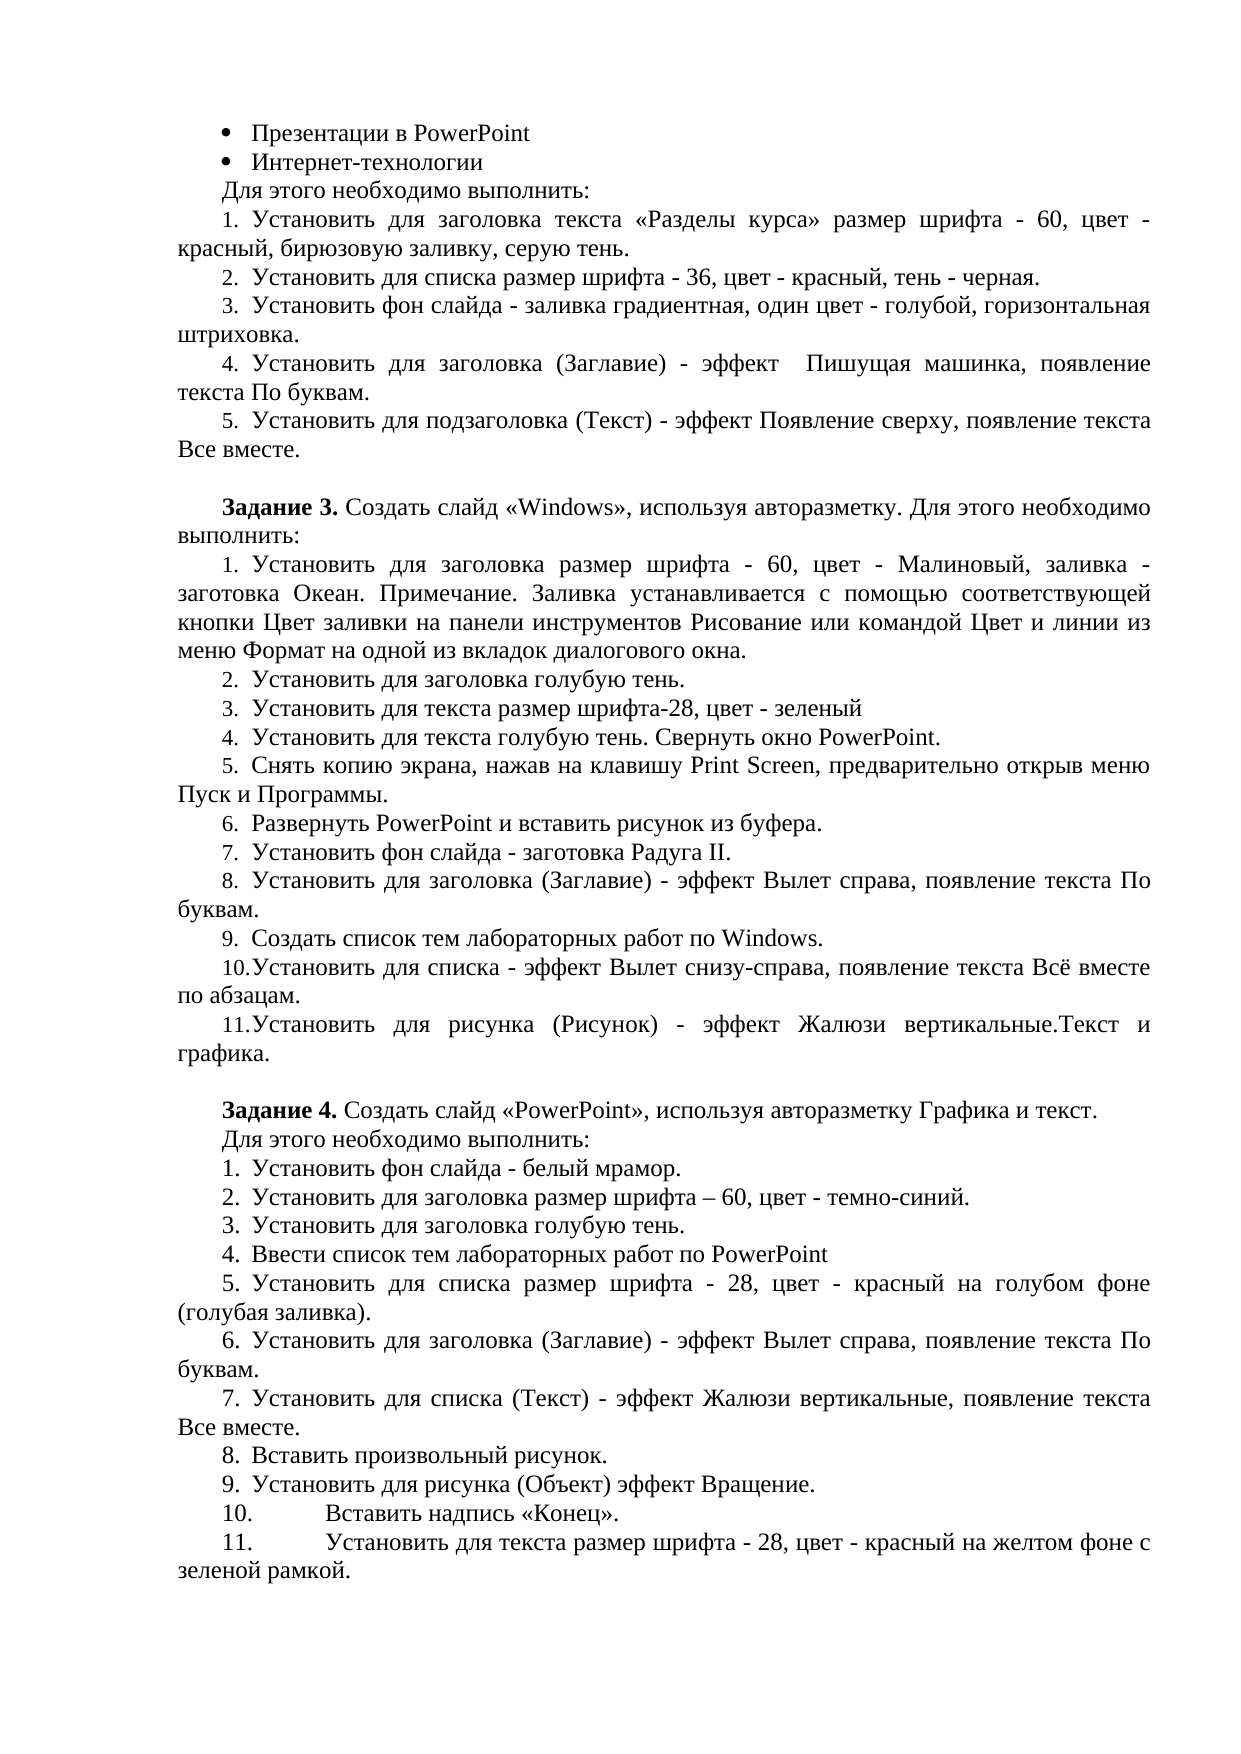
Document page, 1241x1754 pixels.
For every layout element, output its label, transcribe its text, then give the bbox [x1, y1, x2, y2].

list Установить для текста голубую тень. Свернуть окно PowerPoint. [177, 722, 1152, 751]
list Интернет-технологии [177, 147, 1152, 176]
list Установить для заголовка размер шрифта – 60, цвет - темно-синий. [177, 1182, 1152, 1211]
list Развернуть PowerPoint и вставить рисунок из буфера. [177, 808, 1152, 837]
list Установить для текста размер шрифта - 28, цвет - красный на желтом фоне с зеленой рамкой. [177, 1527, 1152, 1584]
text Задание 3. Создать слайд «Windows», используя авторазметку. Для этого необходимо выполнить: [177, 492, 1152, 549]
list Установить для заголовка (Заглавие) - эффект Вылет справа, появление текста По буквам. [177, 866, 1152, 923]
list Презентации в PowerPoint [177, 118, 1152, 147]
text Для этого необходимо выполнить: [177, 1124, 1152, 1153]
list Установить для заголовка голубую тень. [177, 664, 1152, 693]
list Установить для подзаголовка (Текст) - эффект Появление сверху, появление текста Все вместе. [177, 406, 1152, 463]
list Установить для текста размер шрифта-28, цвет - зеленый [177, 693, 1152, 722]
list Установить фон слайда - заготовка Радуга II. [177, 837, 1152, 866]
list Установить для списка размер шрифта - 36, цвет - красный, тень - черная. [177, 262, 1152, 291]
list Вставить произвольный рисунок. [177, 1441, 1152, 1469]
list Установить для списка размер шрифта - 28, цвет - красный на голубом фоне (голубая заливка). [177, 1268, 1152, 1326]
list Установить для рисунка (Рисунок) - эффект Жалюзи вертикальные.Текст и графика. [177, 1009, 1152, 1067]
list Установить для рисунка (Объект) эффект Вращение. [177, 1469, 1152, 1498]
list Вставить надпись «Конец». [177, 1498, 1152, 1527]
list Снять копию экрана, нажав на клавишу Print Screen, предварительно открыв меню Пуск и Программы. [177, 751, 1152, 808]
list Установить для списка - эффект Вылет снизу-справа, появление текста Всё вместе по абзацам. [177, 952, 1152, 1009]
text Задание 4. Создать слайд «PowerPoint», используя авторазметку Графика и текст. [177, 1096, 1152, 1124]
list Установить для заголовка размер шрифта - 60, цвет - Малиновый, заливка - заготовка Океан. Примечание. Заливка устанавливается с помощью соответствующей кнопки Цвет заливки на панели инструментов Рисование или командой Цвет и линии из меню Формат на одной из вкладок диалогового окна. [177, 549, 1152, 664]
list Установить для списка (Текст) - эффект Жалюзи вертикальные, появление текста Все вместе. [177, 1383, 1152, 1441]
list Установить для заголовка (Заглавие) - эффект Вылет справа, появление текста По буквам. [177, 1326, 1152, 1383]
text Для этого необходимо выполнить: [177, 176, 1152, 204]
list Ввести список тем лабораторных работ по PowerPoint [177, 1239, 1152, 1268]
list Установить для заголовка голубую тень. [177, 1211, 1152, 1239]
list Создать список тем лабораторных работ по Windows. [177, 923, 1152, 952]
list Установить для заголовка (Заглавие) - эффект Пишущая машинка, появление текста По буквам. [177, 348, 1152, 406]
list Установить фон слайда - заливка градиентная, один цвет - голубой, горизонтальная штриховка. [177, 291, 1152, 348]
list Установить для заголовка текста «Разделы курса» размер шрифта - 60, цвет - красный, бирюзовую заливку, серую тень. [177, 204, 1152, 262]
list Установить фон слайда - белый мрамор. [177, 1153, 1152, 1182]
